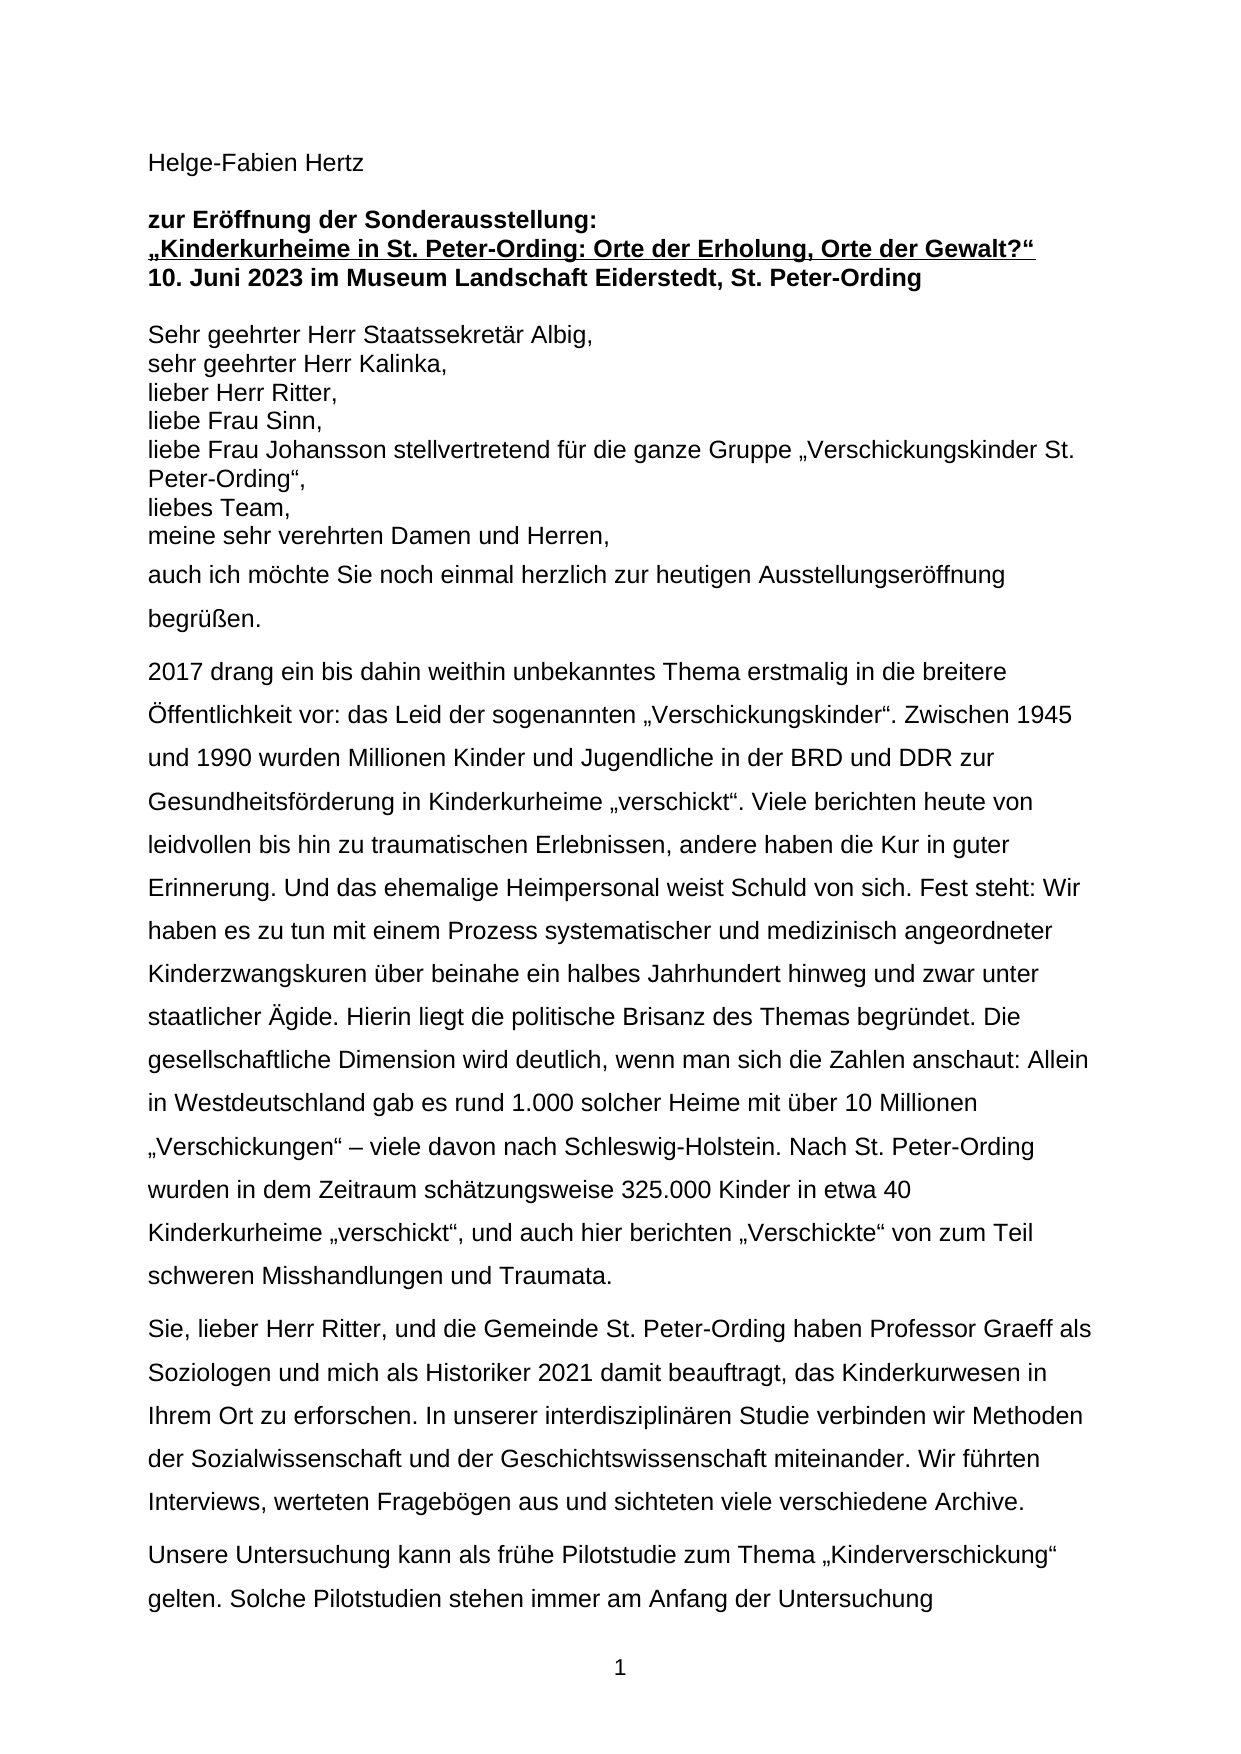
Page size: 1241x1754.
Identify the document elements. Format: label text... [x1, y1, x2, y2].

text Sehr geehrter Herr Staatssekretär Albig, [148, 320, 1093, 349]
text Sie, lieber Herr Ritter, und die Gemeinde St. Peter-Ording haben Professor Graeff als Soziologen und mich als Historiker 2021 damit beauftragt, das Kinderkurwesen in Ihrem Ort zu erforschen. In unserer interdisziplinären Studie verbinden wir Methoden der Sozialwissenschaft und der Geschichtswissenschaft miteinander. Wir führten Interviews, werteten Fragebögen aus und sichteten viele verschiedene Archive. [148, 1314, 1093, 1516]
text liebes Team, [148, 493, 1093, 521]
text liebe Frau Sinn, [148, 406, 1093, 435]
text lieber Herr Ritter, [148, 378, 1093, 406]
text 2017 drang ein bis dahin weithin unbekanntes Thema erstmalig in die breitere Öffentlichkeit vor: das Leid der sogenannten „Verschickungskinder“. Zwischen 1945 und 1990 wurden Millionen Kinder und Jugendliche in der BRD und DDR zur Gesundheitsförderung in Kinderkurheime „verschickt“. Viele berichten heute von leidvollen bis hin zu traumatischen Erlebnissen, andere haben die Kur in guter Erinnerung. Und das ehemalige Heimpersonal weist Schuld von sich. Fest steht: Wir haben es zu tun mit einem Prozess systematischer und medizinisch angeordneter Kinderzwangskuren über beinahe ein halbes Jahrhundert hinweg und zwar unter staatlicher Ägide. Hierin liegt die politische Brisanz des Themas begründet. Die gesellschaftliche Dimension wird deutlich, wenn man sich die Zahlen anschaut: Allein in Westdeutschland gab es rund 1.000 solcher Heime mit über 10 Millionen „Verschickungen“ – viele davon nach Schleswig-Holstein. Nach St. Peter-Ording wurden in dem Zeitraum schätzungsweise 325.000 Kinder in etwa 40 Kinderkurheime „verschickt“, und auch hier berichten „Verschickte“ von zum Teil schweren Misshandlungen und Traumata. [148, 657, 1093, 1290]
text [148, 1541, 1093, 1612]
text sehr geehrter Herr Kalinka, [148, 349, 1093, 378]
text „Kinderkurheime in St. Peter-Ording: Orte der Erholung, Orte der Gewalt?“ [148, 234, 1093, 263]
text auch ich möchte Sie noch einmal herzlich zur heutigen Ausstellungseröffnung begrüßen. [148, 561, 1093, 632]
text meine sehr verehrten Damen und Herren, [148, 521, 1093, 550]
text liebe Frau Johansson stellvertretend für die ganze Gruppe „Verschickungskinder St. Peter-Ording“, [148, 435, 1093, 493]
text zur Eröffnung der Sonderausstellung: [148, 205, 1093, 234]
text Helge-Fabien Hertz [148, 148, 1093, 176]
text 10. Juni 2023 im Museum Landschaft Eiderstedt, St. Peter-Ording [148, 263, 1093, 291]
